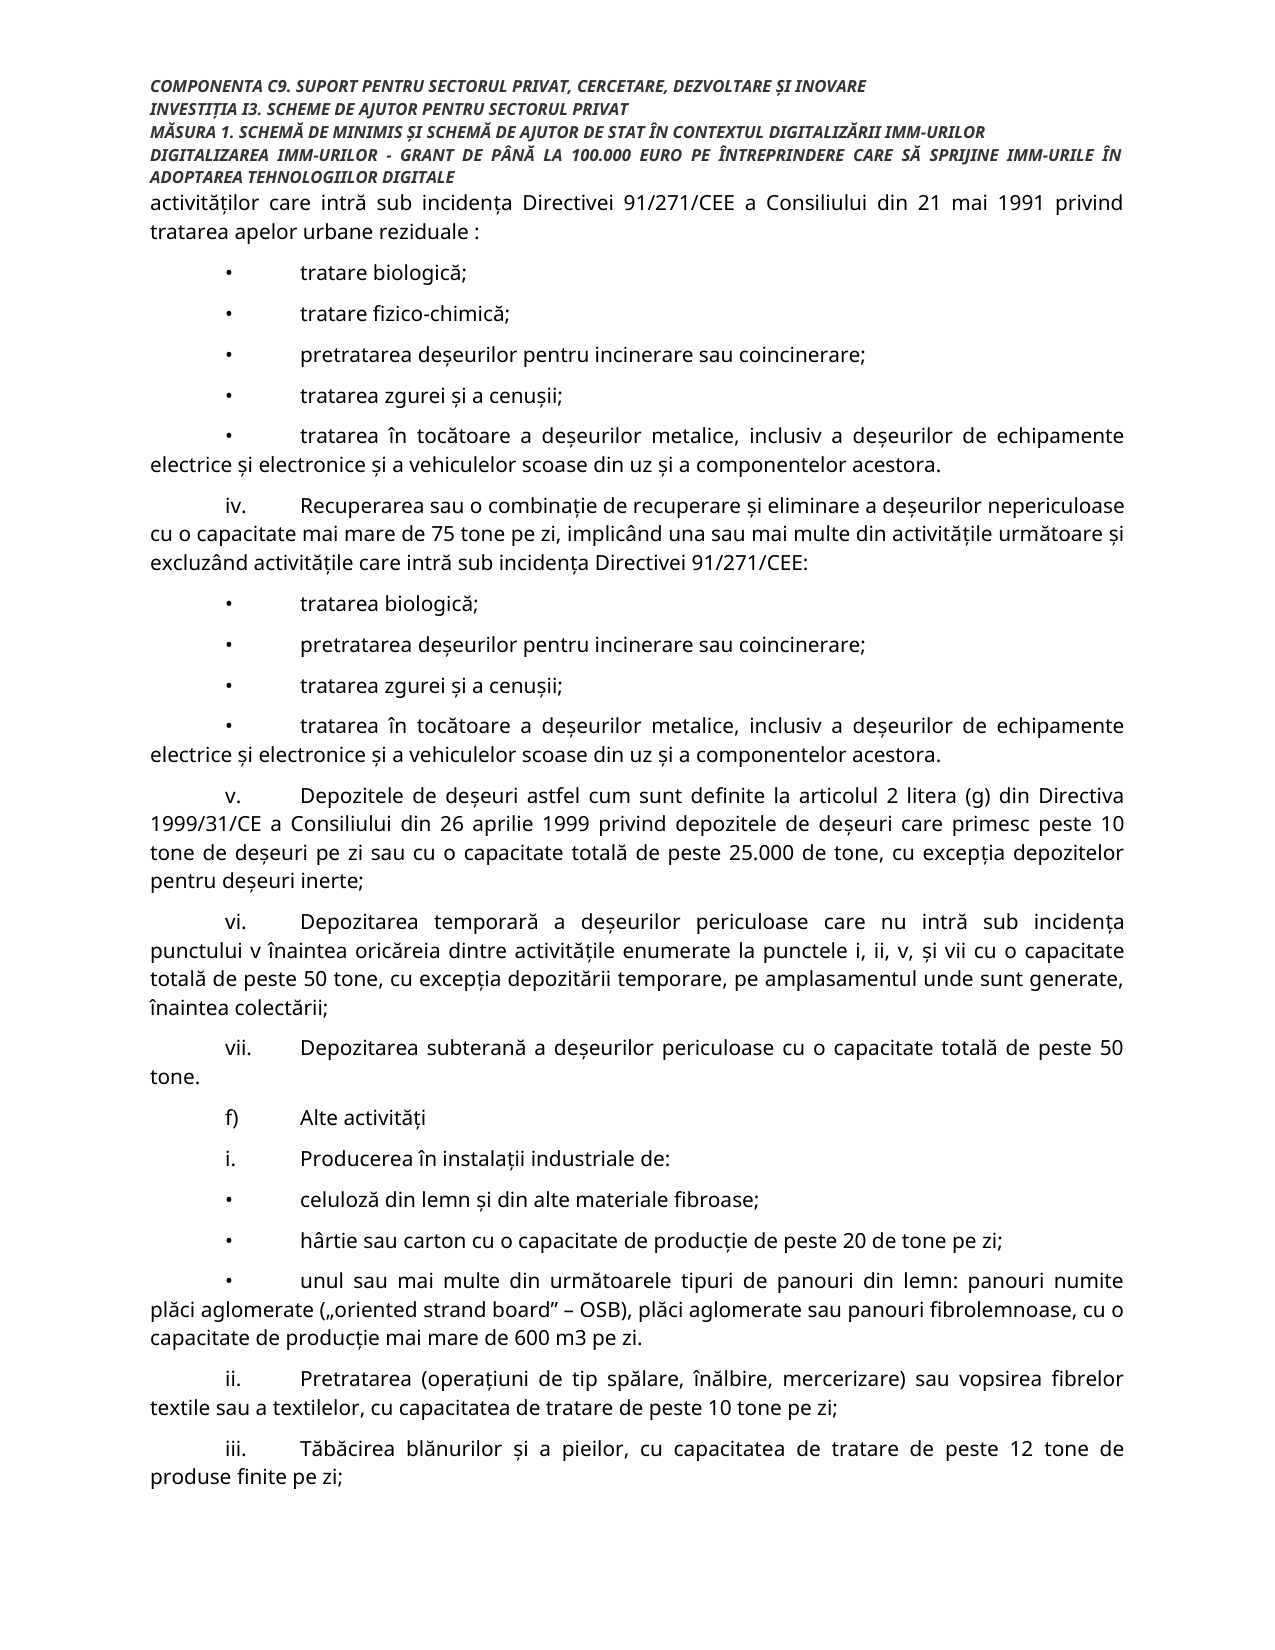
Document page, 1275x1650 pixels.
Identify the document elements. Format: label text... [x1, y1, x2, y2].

text • tratarea în tocătoare a deșeurilor metalice, inclusiv a deșeurilor de echipamente electrice și electronice și a vehiculelor scoase din uz și a componentelor acestora. [150, 422, 1125, 478]
text • tratarea în tocătoare a deșeurilor metalice, inclusiv a deșeurilor de echipamente electrice și electronice și a vehiculelor scoase din uz și a componentelor acestora. [150, 712, 1125, 768]
text • celuloză din lemn și din alte materiale fibroase; [150, 1185, 1125, 1213]
text f) Alte activități [150, 1103, 1125, 1131]
text i. Producerea în instalații industriale de: [150, 1144, 1125, 1172]
text • tratarea zgurei și a cenușii; [150, 671, 1125, 699]
text • pretratarea deșeurilor pentru incinerare sau coincinerare; [150, 340, 1125, 368]
text v. Depozitele de deșeuri astfel cum sunt definite la articolul 2 litera (g) din Directiva 1999/31/CE a Consiliului din 26 aprilie 1999 privind depozitele de deșeuri care primesc peste 10 tone de deșeuri pe zi sau cu o capacitate totală de peste 25.000 de tone, cu excepția depozitelor pentru deșeuri inerte; [150, 781, 1125, 895]
text • pretratarea deșeurilor pentru incinerare sau coincinerare; [150, 630, 1125, 658]
text vi. Depozitarea temporară a deșeurilor periculoase care nu intră sub incidența punctului v înaintea oricăreia dintre activitățile enumerate la punctele i, ii, v, și vii cu o capacitate totală de peste 50 tone, cu excepția depozitării temporare, pe amplasamentul unde sunt generate, înaintea colectării; [150, 907, 1125, 1021]
text • tratare biologică; [150, 258, 1125, 286]
text ii. Pretratarea (operațiuni de tip spălare, înălbire, mercerizare) sau vopsirea fibrelor textile sau a textilelor, cu capacitatea de tratare de peste 10 tone pe zi; [150, 1364, 1125, 1421]
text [150, 188, 1125, 245]
text • tratarea biologică; [150, 589, 1125, 617]
text vii. Depozitarea subterană a deșeurilor periculoase cu o capacitate totală de peste 50 tone. [150, 1033, 1125, 1090]
text • hârtie sau carton cu o capacitate de producție de peste 20 de tone pe zi; [150, 1226, 1125, 1254]
text • tratare fizico-chimică; [150, 299, 1125, 327]
text • unul sau mai multe din următoarele tipuri de panouri din lemn: panouri numite plăci aglomerate („oriented strand board” – OSB), plăci aglomerate sau panouri fibrolemnoase, cu o capacitate de producție mai mare de 600 m3 pe zi. [150, 1267, 1125, 1352]
text iii. Tăbăcirea blănurilor și a pieilor, cu capacitatea de tratare de peste 12 tone de produse finite pe zi; [150, 1434, 1125, 1491]
text iv. Recuperarea sau o combinație de recuperare și eliminare a deșeurilor nepericuloase cu o capacitate mai mare de 75 tone pe zi, implicând una sau mai multe din activitățile următoare și excluzând activitățile care intră sub incidența Directivei 91/271/CEE: [150, 491, 1125, 576]
text • tratarea zgurei și a cenușii; [150, 381, 1125, 409]
